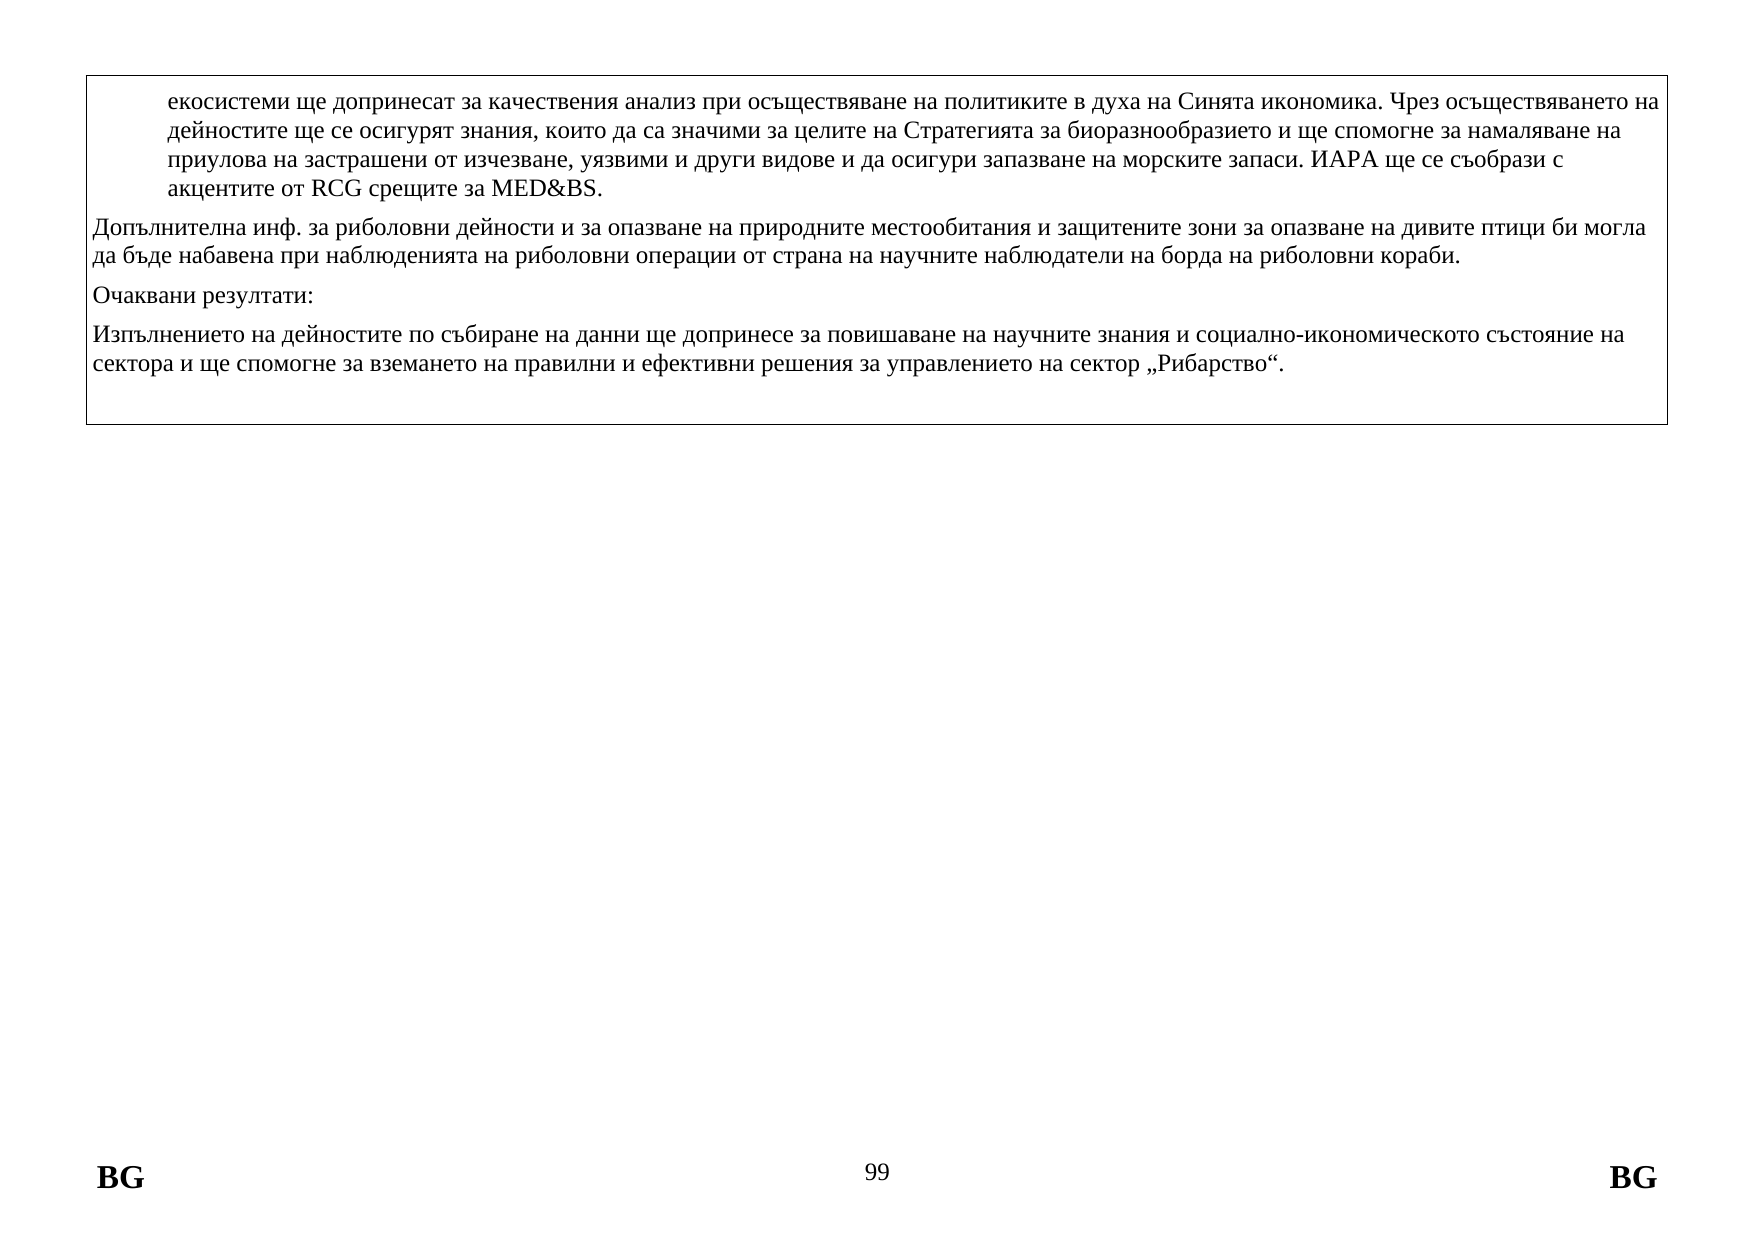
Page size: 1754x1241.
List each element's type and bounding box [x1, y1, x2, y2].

table_header [87, 76, 1667, 424]
